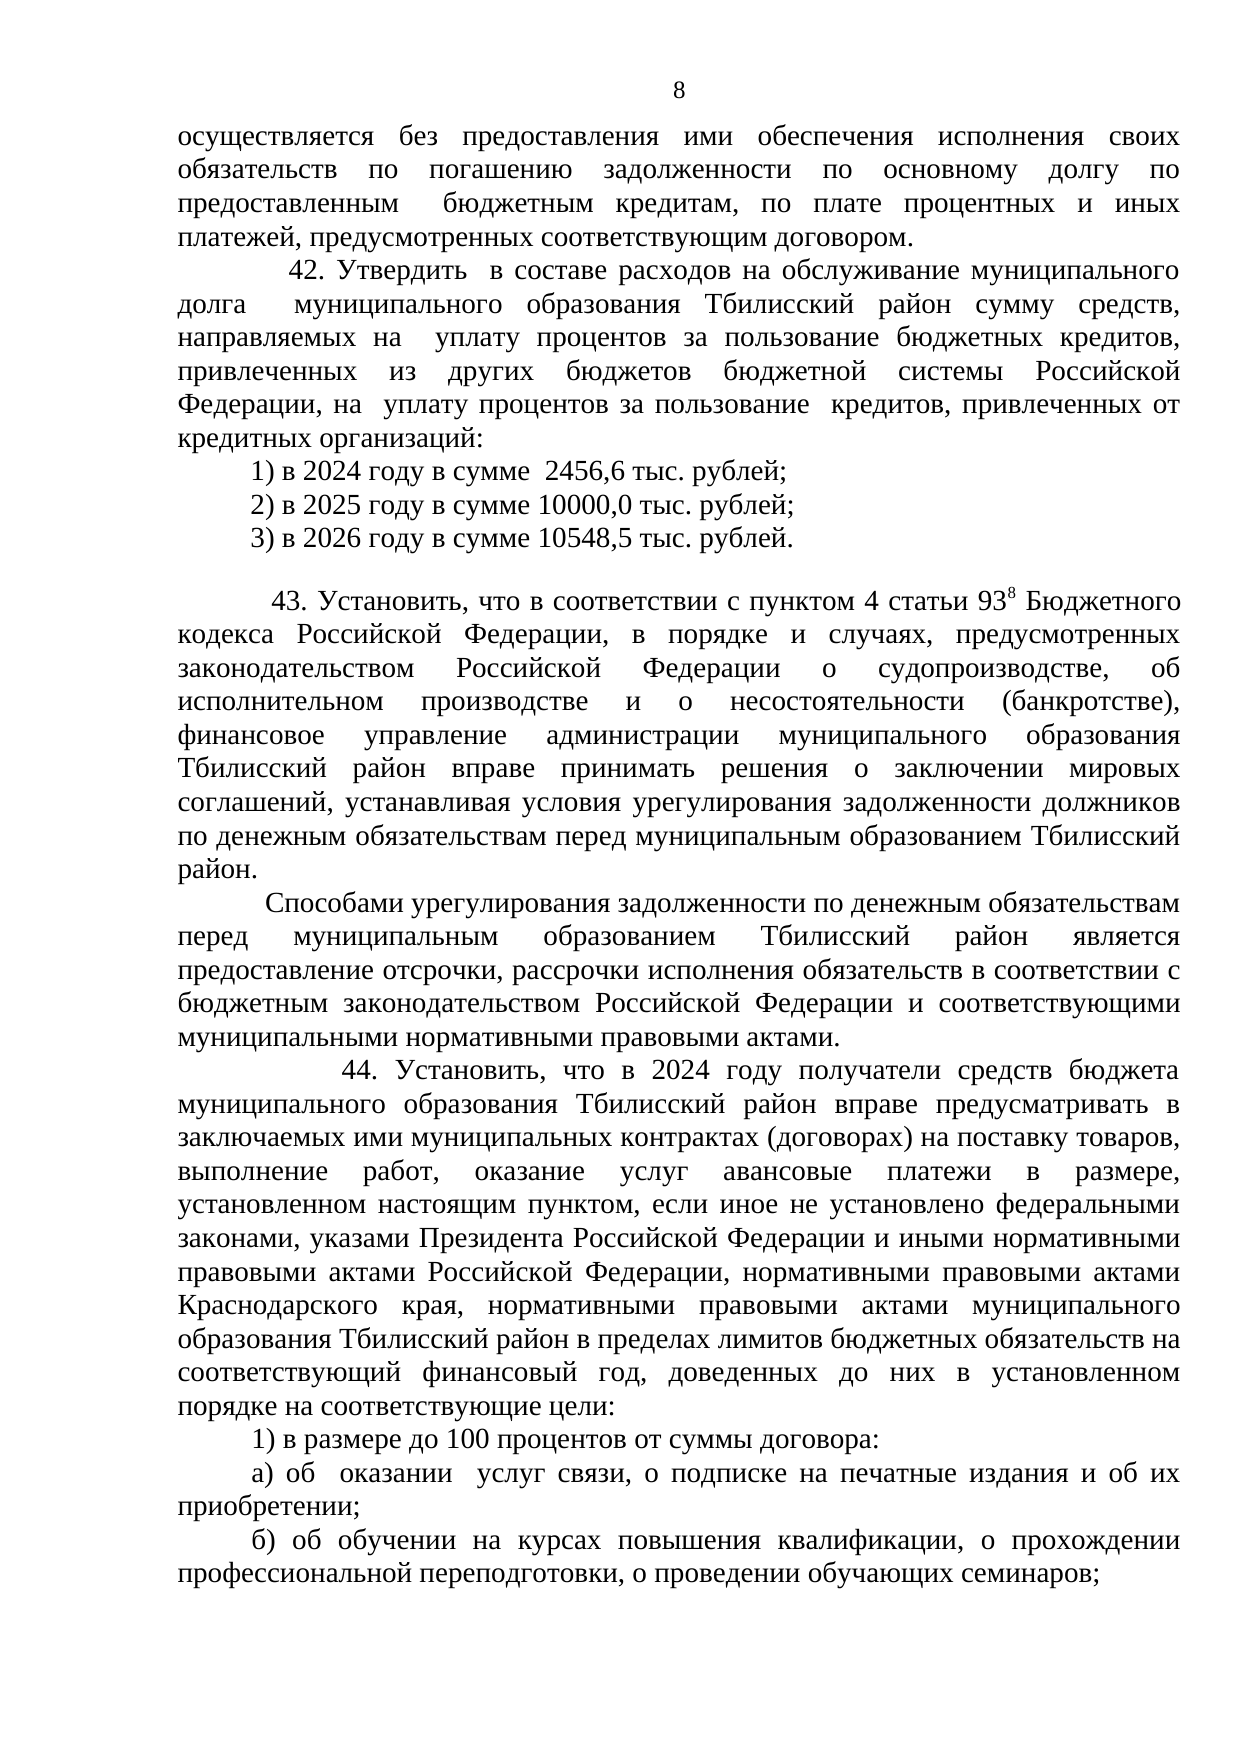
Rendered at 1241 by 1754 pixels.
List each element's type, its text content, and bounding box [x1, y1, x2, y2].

text 42. Утвердить в составе расходов на обслуживание муниципального долга муниципального образования Тбилисский район сумму средств, направляемых на уплату процентов за пользование бюджетных кредитов, привлеченных из других бюджетов бюджетной системы Российской Федерации, на уплату процентов за пользование кредитов, привлеченных от кредитных организаций: [177, 252, 1181, 453]
text 2) в 2025 году в сумме 10000,0 тыс. рублей; [177, 487, 1181, 521]
text б) об обучении на курсах повышения квалификации, о прохождении профессиональной переподготовки, о проведении обучающих семинаров; [177, 1522, 1181, 1589]
text 3) в 2026 году в сумме 10548,5 тыс. рублей. [177, 521, 1181, 554]
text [177, 118, 1181, 252]
text 43. Установить, что в соответствии с пунктом 4 статьи 938 Бюджетного кодекса Российской Федерации, в порядке и случаях, предусмотренных законодательством Российской Федерации о судопроизводстве, об исполнительном производстве и о несостоятельности (банкротстве), финансовое управление администрации муниципального образования Тбилисский район вправе принимать решения о заключении мировых соглашений, устанавливая условия урегулирования задолженности должников по денежным обязательствам перед муниципальным образованием Тбилисский район. [177, 583, 1181, 885]
text а) об оказании услуг связи, о подписке на печатные издания и об их приобретении; [177, 1455, 1181, 1522]
text 44. Установить, что в 2024 году получатели средств бюджета муниципального образования Тбилисский район вправе предусматривать в заключаемых ими муниципальных контрактах (договорах) на поставку товаров, выполнение работ, оказание услуг авансовые платежи в размере, установленном настоящим пунктом, если иное не установлено федеральными законами, указами Президента Российской Федерации и иными нормативными правовыми актами Российской Федерации, нормативными правовыми актами Краснодарского края, нормативными правовыми актами муниципального образования Тбилисский район в пределах лимитов бюджетных обязательств на соответствующий финансовый год, доведенных до них в установленном порядке на соответствующие цели: [177, 1052, 1181, 1421]
text Способами урегулирования задолженности по денежным обязательствам перед муниципальным образованием Тбилисский район является предоставление отсрочки, рассрочки исполнения обязательств в соответствии с бюджетным законодательством Российской Федерации и соответствующими муниципальными нормативными правовыми актами. [177, 885, 1181, 1052]
text 1) в 2024 году в сумме 2456,6 тыс. рублей; [177, 453, 1181, 487]
text 1) в размере до 100 процентов от суммы договора: [177, 1421, 1181, 1455]
